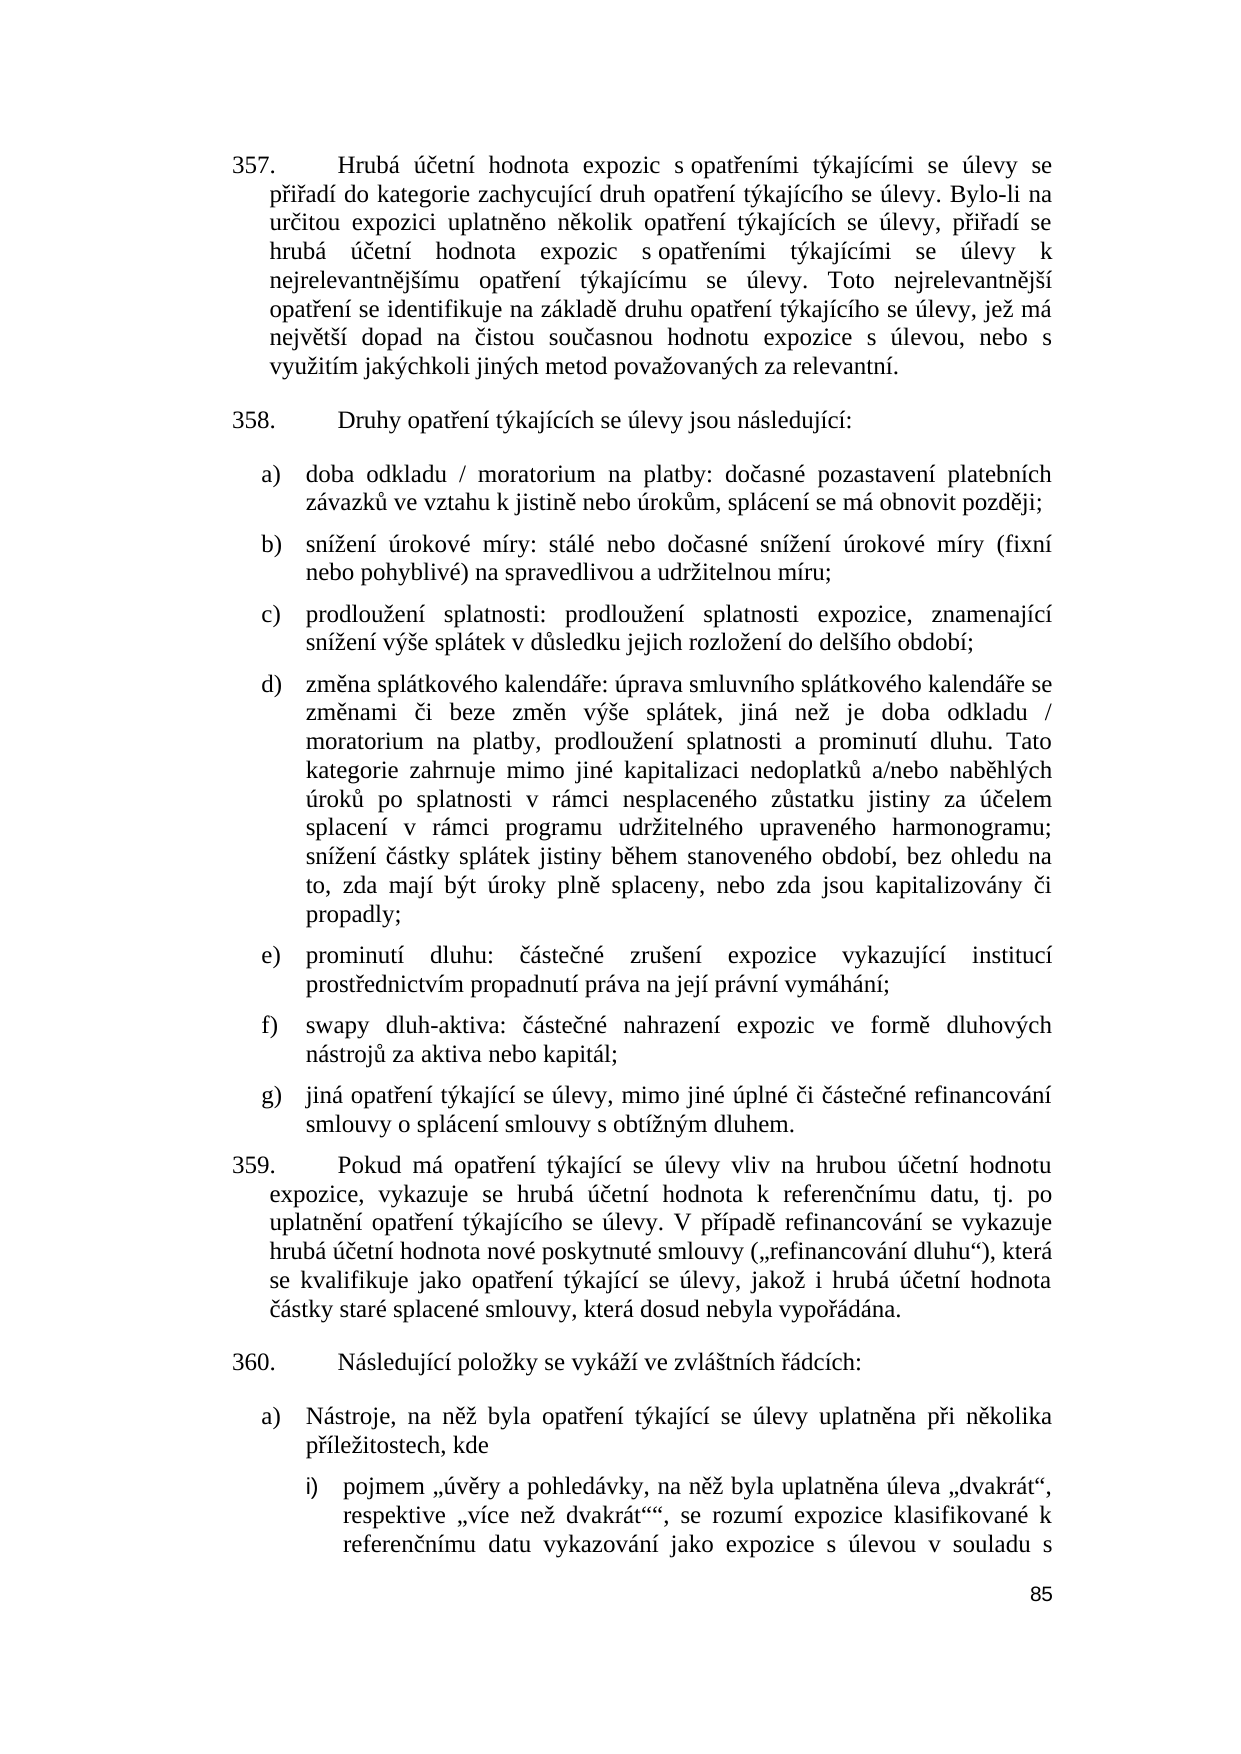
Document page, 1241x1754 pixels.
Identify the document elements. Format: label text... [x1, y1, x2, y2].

list změna splátkového kalendáře: úprava smluvního splátkového kalendáře se změnami či beze změn výše splátek, jiná než je doba odkladu / moratorium na platby, prodloužení splatnosti a prominutí dluhu. Tato kategorie zahrnuje mimo jiné kapitalizaci nedoplatků a/nebo naběhlých úroků po splatnosti v rámci nesplaceného zůstatku jistiny za účelem splacení v rámci programu udržitelného upraveného harmonogramu; snížení částky splátek jistiny během stanoveného období, bez ohledu na to, zda mají být úroky plně splaceny, nebo zda jsou kapitalizovány či propadly; [261, 669, 1053, 927]
list prominutí dluhu: částečné zrušení expozice vykazující institucí prostřednictvím propadnutí práva na její právní vymáhání; [261, 940, 1053, 997]
list swapy dluh-aktiva: částečné nahrazení expozic ve formě dluhových nástrojů za aktiva nebo kapitál; [261, 1010, 1053, 1067]
text Druhy opatření týkajících se úlevy jsou následující: [232, 405, 1053, 434]
list snížení úrokové míry: stálé nebo dočasné snížení úrokové míry (fixní nebo pohyblivé) na spravedlivou a udržitelnou míru; [261, 529, 1053, 586]
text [306, 1471, 1053, 1557]
list doba odkladu / moratorium na platby: dočasné pozastavení platebních závazků ve vztahu k jistině nebo úrokům, splácení se má obnovit později; [261, 459, 1053, 516]
list Nástroje, na něž byla opatření týkající se úlevy uplatněna při několika příležitostech, kde [261, 1401, 1053, 1459]
list jiná opatření týkající se úlevy, mimo jiné úplné či částečné refinancování smlouvy o splácení smlouvy s obtížným dluhem. [261, 1080, 1053, 1137]
text Následující položky se vykáží ve zvláštních řádcích: [232, 1347, 1053, 1376]
list prodloužení splatnosti: prodloužení splatnosti expozice, znamenající snížení výše splátek v důsledku jejich rozložení do delšího období; [261, 599, 1053, 656]
text Hrubá účetní hodnota expozic s opatřeními týkajícími se úlevy se přiřadí do kategorie zachycující druh opatření týkajícího se úlevy. Bylo-li na určitou expozici uplatněno několik opatření týkajících se úlevy, přiřadí se hrubá účetní hodnota expozic s opatřeními týkajícími se úlevy k nejrelevantnějšímu opatření týkajícímu se úlevy. Toto nejrelevantnější opatření se identifikuje na základě druhu opatření týkajícího se úlevy, jež má největší dopad na čistou současnou hodnotu expozice s úlevou, nebo s využitím jakýchkoli jiných metod považovaných za relevantní. [232, 150, 1053, 380]
text Pokud má opatření týkající se úlevy vliv na hrubou účetní hodnotu expozice, vykazuje se hrubá účetní hodnota k referenčnímu datu, tj. po uplatnění opatření týkajícího se úlevy. V případě refinancování se vykazuje hrubá účetní hodnota nové poskytnuté smlouvy („refinancování dluhu“), která se kvalifikuje jako opatření týkající se úlevy, jakož i hrubá účetní hodnota částky staré splacené smlouvy, která dosud nebyla vypořádána. [232, 1150, 1053, 1322]
